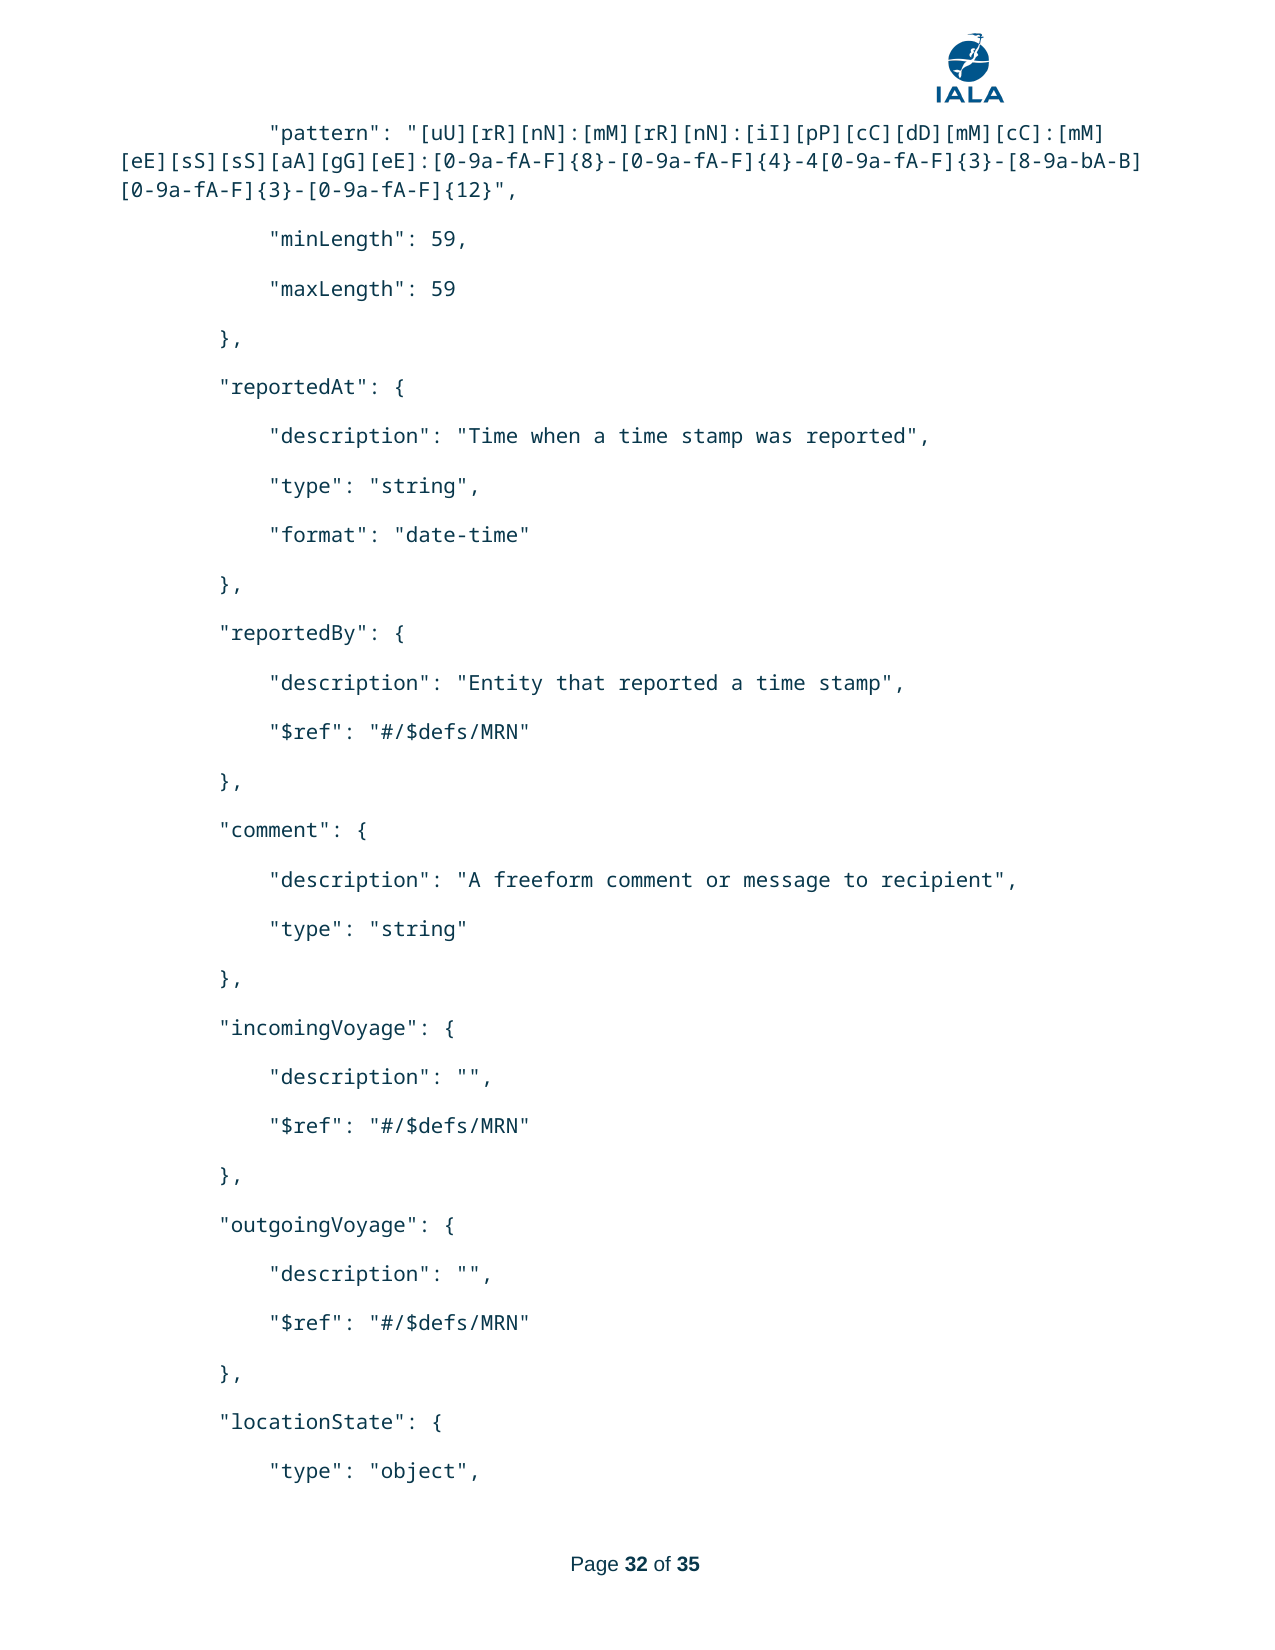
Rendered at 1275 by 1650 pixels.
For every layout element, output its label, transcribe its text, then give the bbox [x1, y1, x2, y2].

text "outgoingVoyage": { [118, 1210, 1152, 1238]
text }, [118, 963, 1152, 992]
text "description": "", [118, 1062, 1152, 1090]
text }, [118, 1358, 1152, 1386]
text "description": "A freeform comment or message to recipient", [118, 865, 1152, 893]
text }, [118, 1161, 1152, 1189]
text "minLength": 59, [118, 224, 1152, 253]
text "description": "Time when a time stamp was reported", [118, 421, 1152, 450]
text "reportedAt": { [118, 372, 1152, 401]
text "maxLength": 59 [118, 274, 1152, 302]
text "type": "string", [118, 471, 1152, 499]
picture [921, 25, 1016, 118]
text "comment": { [118, 816, 1152, 844]
text "description": "Entity that reported a time stamp", [118, 668, 1152, 696]
text "type": "string" [118, 914, 1152, 943]
text "format": "date-time" [118, 520, 1152, 548]
text "$ref": "#/$defs/MRN" [118, 717, 1152, 746]
text "pattern": "[uU][rR][nN]:[mM][rR][nN]:[iI][pP][cC][dD][mM][cC]:[mM][eE][sS][sS][aA][gG][eE]:[0-9a-fA-F]{8}-[0-9a-fA-F]{4}-4[0-9a-fA-F]{3}-[8-9a-bA-B][0-9a-fA-F]{3}-[0-9a-fA-F]{12}", [118, 118, 1152, 203]
text "incomingVoyage": { [118, 1013, 1152, 1041]
text "reportedBy": { [118, 618, 1152, 647]
text }, [118, 323, 1152, 351]
text "locationState": { [118, 1407, 1152, 1435]
text "description": "", [118, 1259, 1152, 1287]
text "$ref": "#/$defs/MRN" [118, 1308, 1152, 1337]
text "type": "object", [118, 1456, 1152, 1484]
text "$ref": "#/$defs/MRN" [118, 1111, 1152, 1140]
text }, [118, 569, 1152, 598]
text }, [118, 766, 1152, 795]
